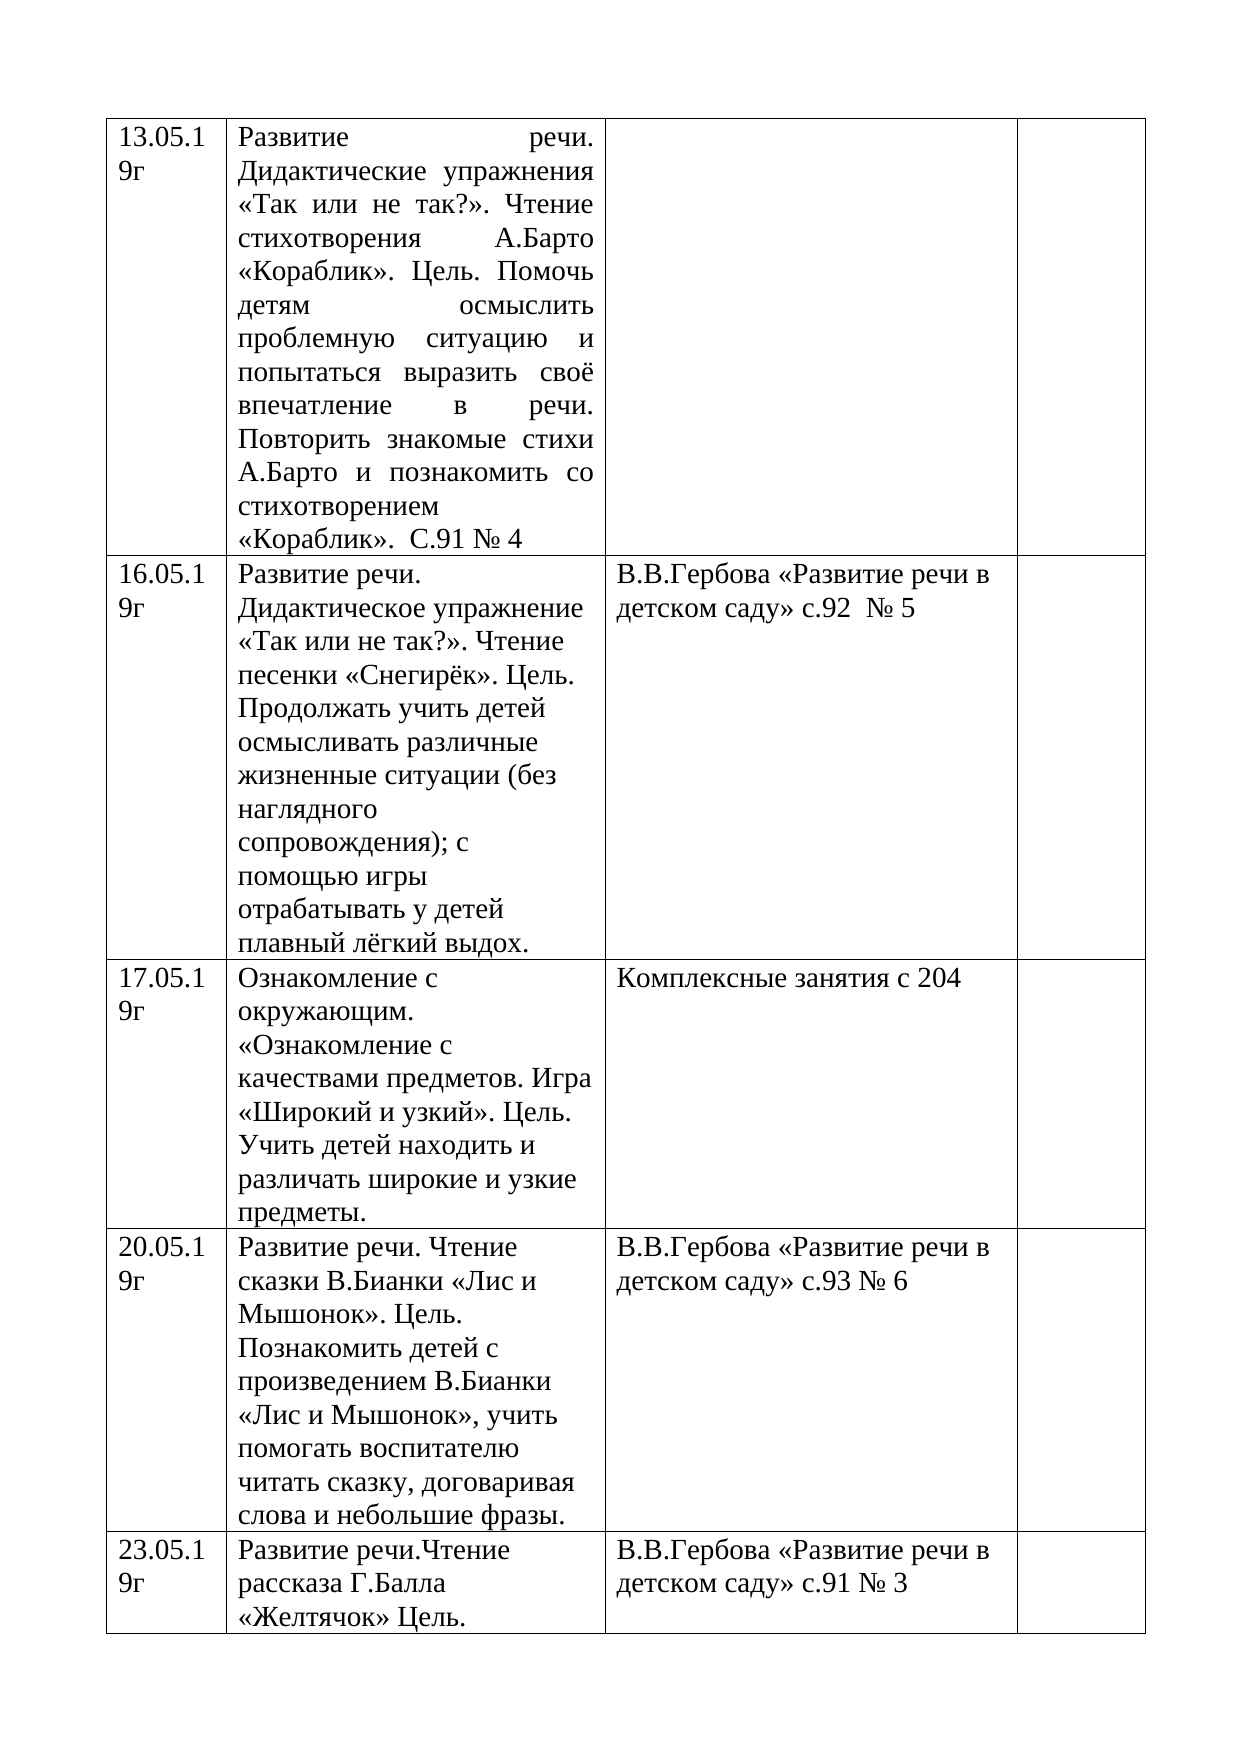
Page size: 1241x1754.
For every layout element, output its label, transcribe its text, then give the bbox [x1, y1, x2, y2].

table_cell [1018, 960, 1145, 1228]
table_cell 20.05.19г [107, 1229, 226, 1531]
table_cell 23.05.19г [107, 1532, 226, 1633]
table_cell Ознакомление с окружающим. «Ознакомление с качествами предметов. Игра «Широкий и узкий». Цель. Учить детей находить и различать широкие и узкие предметы. [227, 960, 605, 1228]
table_cell 16.05.19г [107, 556, 226, 959]
table_cell В.В.Гербова «Развитие речи в детском саду» с.93 № 6 [606, 1229, 1017, 1531]
table_cell [1018, 1229, 1145, 1531]
table_cell Комплексные занятия с 204 [606, 960, 1017, 1228]
table_cell 13.05.19г [107, 119, 226, 555]
table_cell [1018, 1532, 1145, 1633]
table_cell [606, 119, 1017, 555]
table_cell Развитие речи. Дидактические упражнения «Так или не так?». Чтение стихотворения А.Барто «Кораблик». Цель. Помочь детям осмыслить проблемную ситуацию и попытаться выразить своё впечатление в речи. Повторить знакомые стихи А.Барто и познакомить со стихотворением «Кораблик». С.91 № 4 [227, 119, 605, 555]
table_cell [1018, 556, 1145, 959]
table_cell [227, 1532, 605, 1633]
table_cell [1018, 119, 1145, 555]
table_cell Развитие речи. Чтение сказки В.Бианки «Лис и Мышонок». Цель. Познакомить детей с произведением В.Бианки «Лис и Мышонок», учить помогать воспитателю читать сказку, договаривая слова и небольшие фразы. [227, 1229, 605, 1531]
table_cell 17.05.19г [107, 960, 226, 1228]
table_cell Развитие речи. Дидактическое упражнение «Так или не так?». Чтение песенки «Снегирёк». Цель. Продолжать учить детей осмысливать различные жизненные ситуации (без наглядного сопровождения); с помощью игры отрабатывать у детей плавный лёгкий выдох. [227, 556, 605, 959]
table_cell В.В.Гербова «Развитие речи в детском саду» с.92 № 5 [606, 556, 1017, 959]
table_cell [606, 1532, 1017, 1633]
